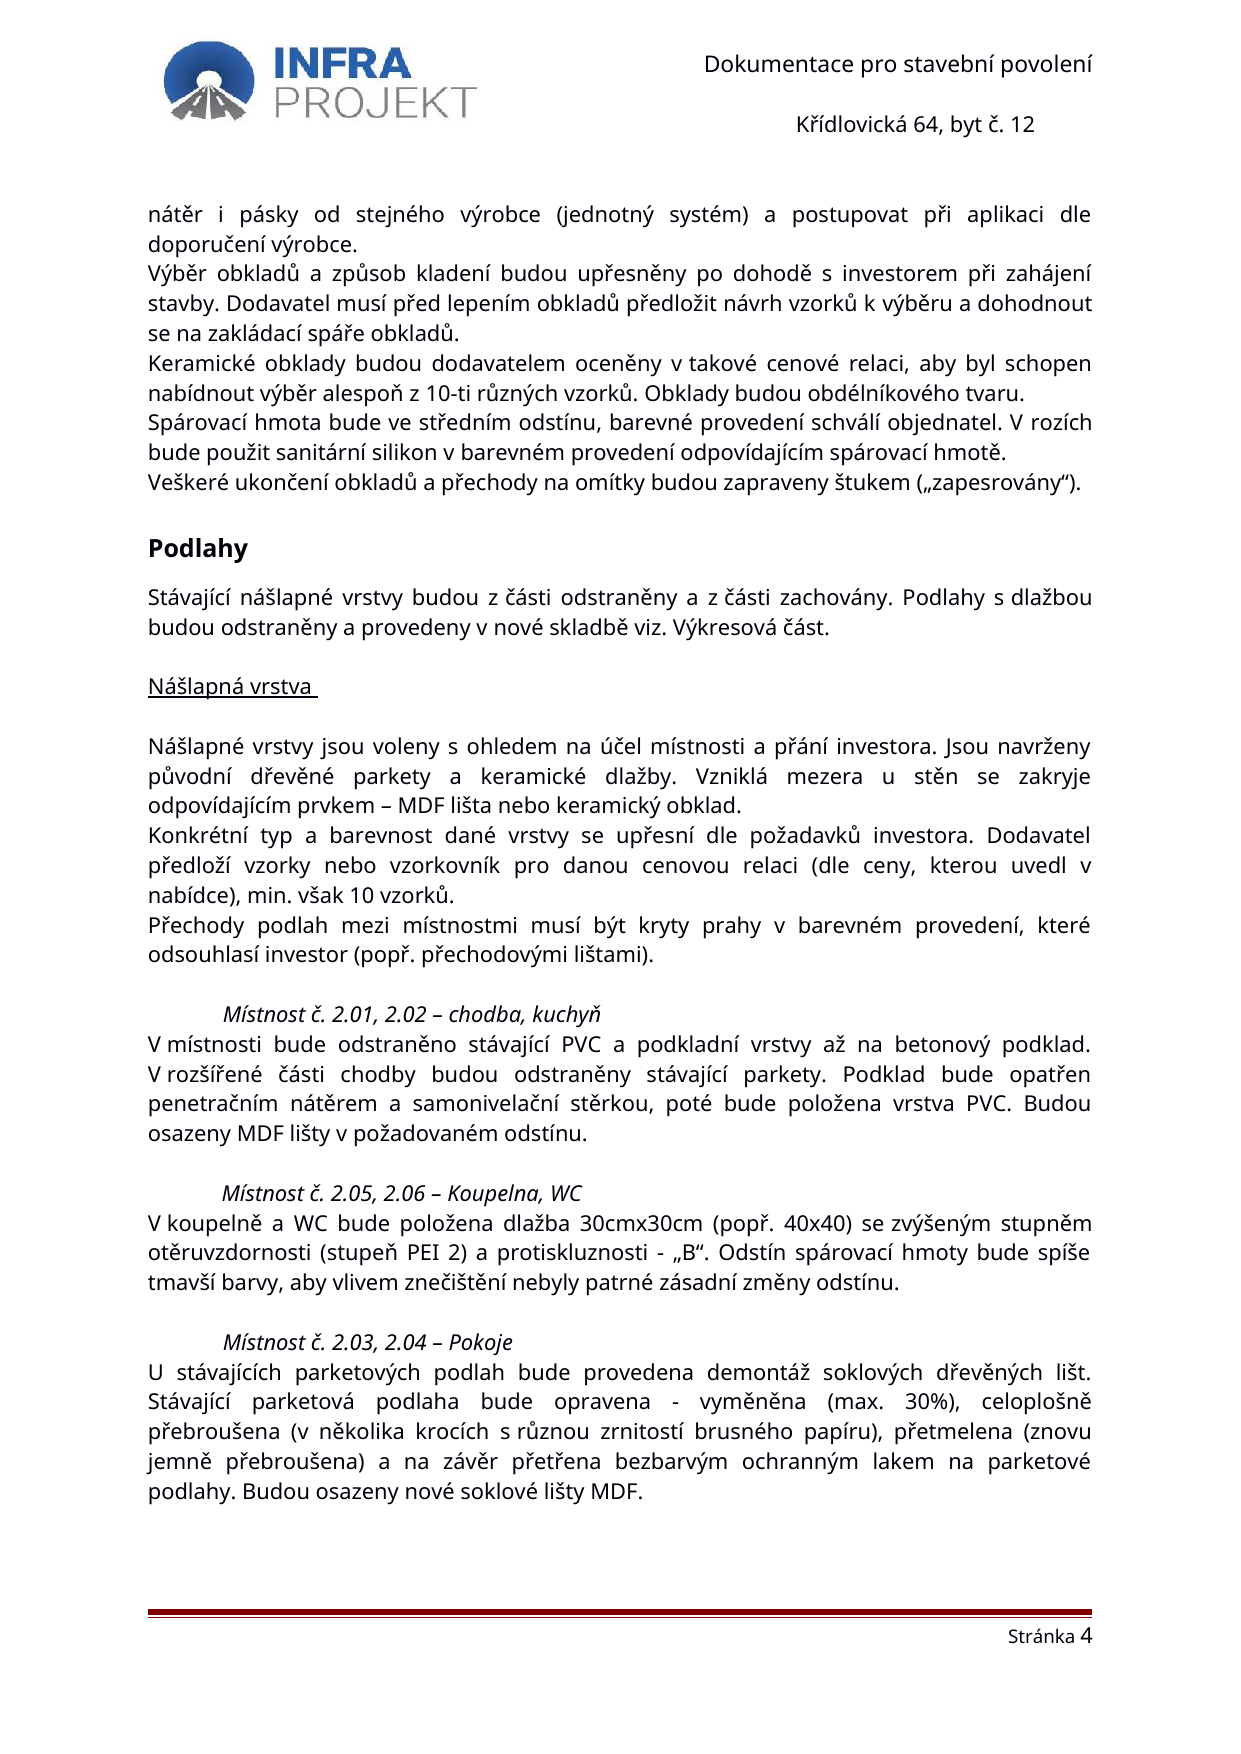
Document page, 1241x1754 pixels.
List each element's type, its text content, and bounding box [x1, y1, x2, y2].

text Stávající nášlapné vrstvy budou z části odstraněny a z části zachovány. Podlahy s dlažbou budou odstraněny a provedeny v nové skladbě viz. Výkresová část. [148, 582, 1092, 642]
text V místnosti bude odstraněno stávající PVC a podkladní vrstvy až na betonový podklad. V rozšířené části chodby budou odstraněny stávající parkety. Podklad bude opatřen penetračním nátěrem a samonivelační stěrkou, poté bude položena vrstva PVC. Budou osazeny MDF lišty v požadovaném odstínu. [148, 1029, 1092, 1148]
text Keramické obklady budou dodavatelem oceněny v takové cenové relaci, aby byl schopen nabídnout výběr alespoň z 10-ti různých vzorků. Obklady budou obdélníkového tvaru. [148, 348, 1092, 407]
text Přechody podlah mezi místnostmi musí být kryty prahy v barevném provedení, které odsouhlasí investor (popř. přechodovými lištami). [148, 910, 1092, 969]
text Místnost č. 2.03, 2.04 – Pokoje [148, 1327, 1092, 1357]
text Místnost č. 2.05, 2.06 – Koupelna, WC [148, 1178, 1092, 1208]
text Výběr obkladů a způsob kladení budou upřesněny po dohodě s investorem při zahájení stavby. Dodavatel musí před lepením obkladů předložit návrh vzorků k výběru a dohodnout se na zakládací spáře obkladů. [148, 258, 1092, 348]
text Spárovací hmota bude ve středním odstínu, barevné provedení schválí objednatel. V rozích bude použit sanitární silikon v barevném provedení odpovídajícím spárovací hmotě. [148, 407, 1092, 467]
text Konkrétní typ a barevnost dané vrstvy se upřesní dle požadavků investora. Dodavatel předloží vzorky nebo vzorkovník pro danou cenovou relaci (dle ceny, kterou uvedl v nabídce), min. však 10 vzorků. [148, 820, 1092, 910]
text Nášlapná vrstva [148, 671, 1092, 701]
text Místnost č. 2.01, 2.02 – chodba, kuchyň [148, 999, 1092, 1029]
text Podlahy [148, 531, 1092, 565]
text V koupelně a WC bude položena dlažba 30cmx30cm (popř. 40x40) se zvýšeným stupněm otěruvzdornosti (stupeň PEI 2) a protiskluznosti - „B“. Odstín spárovací hmoty bude spíše tmavší barvy, aby vlivem znečištění nebyly patrné zásadní změny odstínu. [148, 1208, 1092, 1297]
text Veškeré ukončení obkladů a přechody na omítky budou zapraveny štukem („zapesrovány“). [148, 467, 1092, 497]
text U stávajících parketových podlah bude provedena demontáž soklových dřevěných lišt. Stávající parketová podlaha bude opravena - vyměněna (max. 30%), celoplošně přebroušena (v několika krocích s různou zrnitostí brusného papíru), přetmelena (znovu jemně přebroušena) a na závěr přetřena bezbarvým ochranným lakem na parketové podlahy. Budou osazeny nové soklové lišty MDF. [148, 1357, 1092, 1506]
text Nášlapné vrstvy jsou voleny s ohledem na účel místnosti a přání investora. Jsou navrženy původní dřevěné parkety a keramické dlažby. Vzniklá mezera u stěn se zakryje odpovídajícím prvkem – MDF lišta nebo keramický obklad. [148, 731, 1092, 820]
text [148, 199, 1092, 258]
